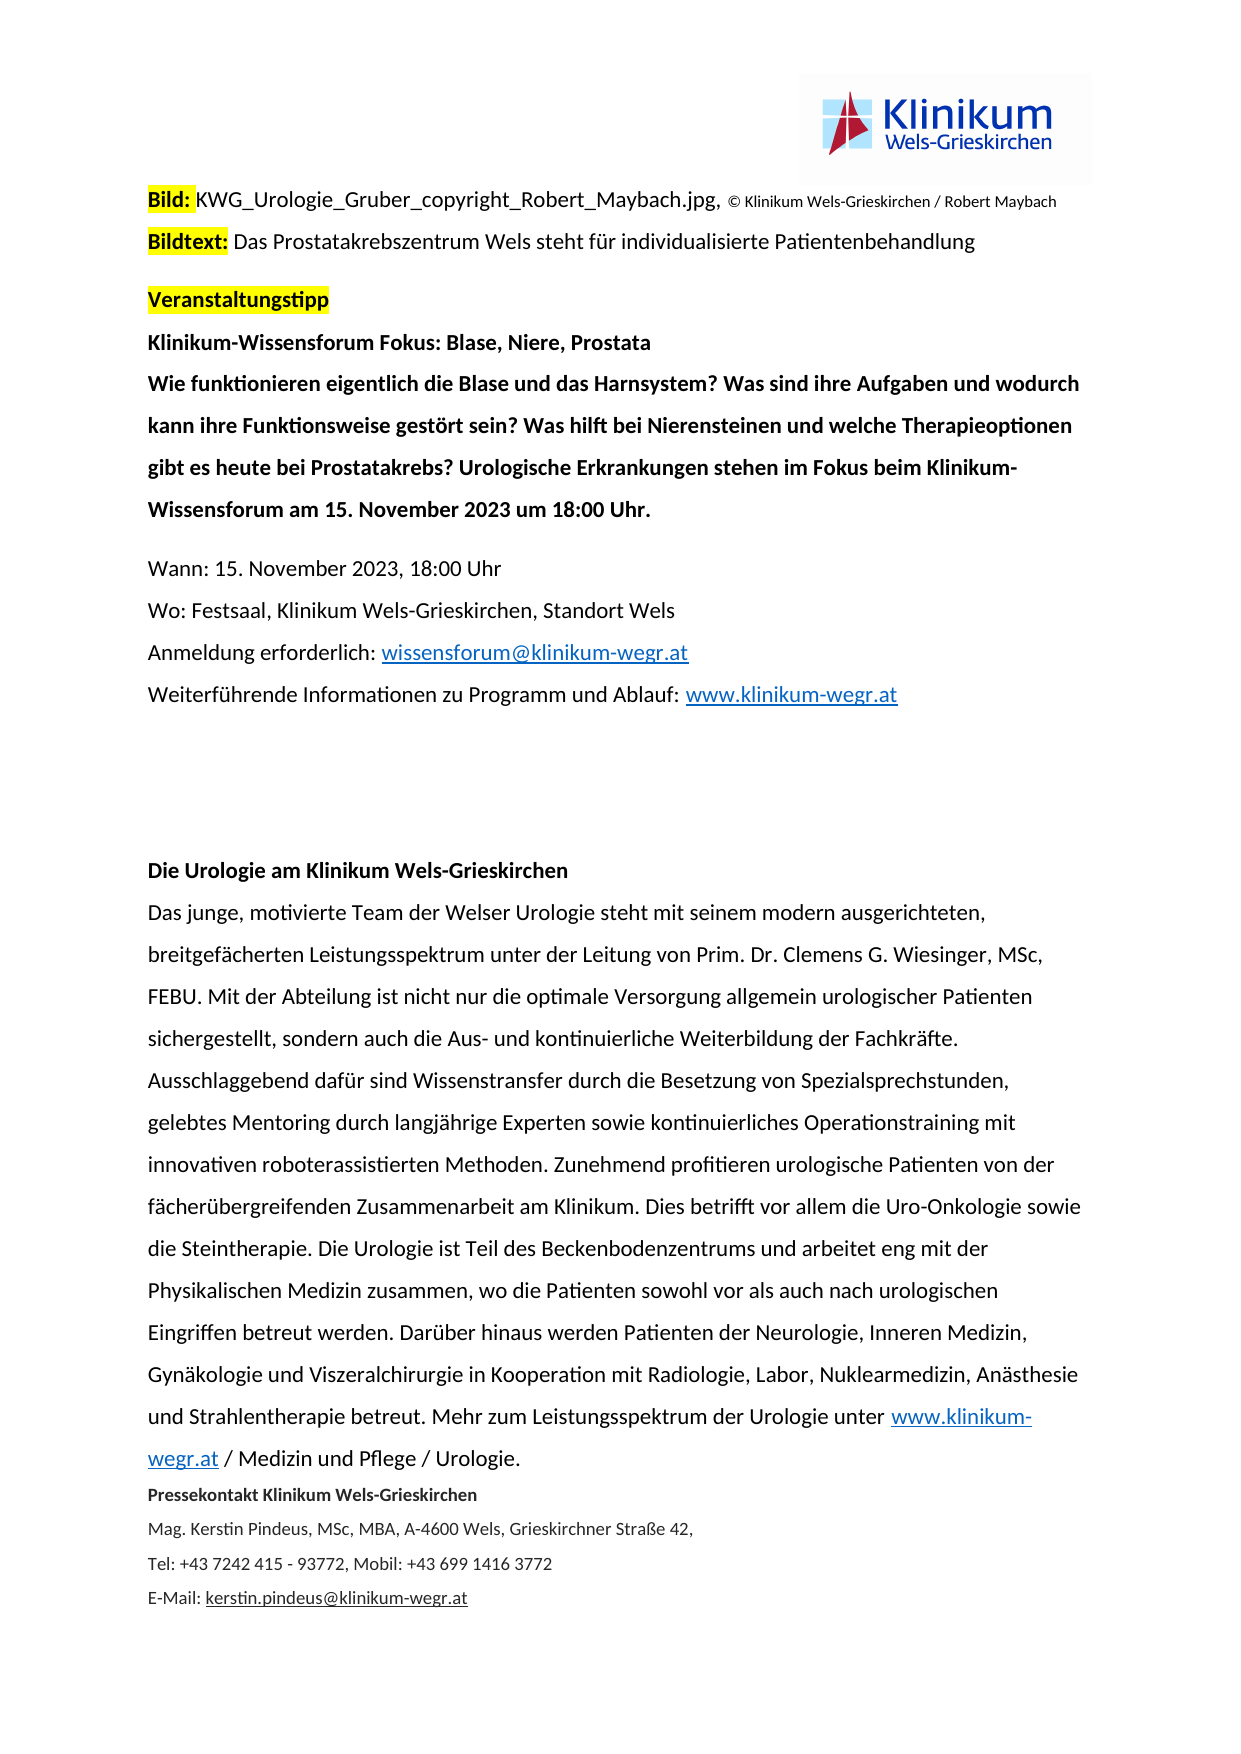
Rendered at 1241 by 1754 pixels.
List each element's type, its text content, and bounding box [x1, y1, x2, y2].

picture [798, 73, 1093, 185]
text Die Urologie am Klinikum Wels-Grieskirchen Das junge, motivierte Team der Welser Urologie steht mit seinem modern ausgerichteten, breitgefächerten Leistungsspektrum unter der Leitung von Prim. Dr. Clemens G. Wiesinger, MSc, FEBU. Mit der Abteilung ist nicht nur die optimale Versorgung allgemein urologischer Patienten sichergestellt, sondern auch die Aus- und kontinuierliche Weiterbildung der Fachkräfte. Ausschlaggebend dafür sind Wissenstransfer durch die Besetzung von Spezialsprechstunden, gelebtes Mentoring durch langjährige Experten sowie kontinuierliches Operationstraining mit innovativen roboterassistierten Methoden. Zunehmend profitieren urologische Patienten von der fächerübergreifenden Zusammenarbeit am Klinikum. Dies betrifft vor allem die Uro-Onkologie sowie die Steintherapie. Die Urologie ist Teil des Beckenbodenzentrums und arbeitet eng mit der Physikalischen Medizin zusammen, wo die Patienten sowohl vor als auch nach urologischen Eingriffen betreut werden. Darüber hinaus werden Patienten der Neurologie, Inneren Medizin, Gynäkologie und Viszeralchirurgie in Kooperation mit Radiologie, Labor, Nuklearmedizin, Anästhesie und Strahlentherapie betreut. Mehr zum Leistungsspektrum der Urologie unter www.klinikum-wegr.at / Medizin und Pflege / Urologie. Pressekontakt Klinikum Wels-Grieskirchen Mag. Kerstin Pindeus, MSc, MBA, A-4600 Wels, Grieskirchner Straße 42, Tel: +43 7242 415 - 93772, Mobil: +43 699 1416 3772 E-Mail: kerstin.pindeus@klinikum-wegr.at [148, 856, 1093, 1609]
text Wann: 15. November 2023, 18:00 Uhr Wo: Festsaal, Klinikum Wels-Grieskirchen, Standort Wels Anmeldung erforderlich: wissensforum@klinikum-wegr.at Weiterführende Informationen zu Programm und Ablauf: www.klinikum-wegr.at [148, 554, 1093, 708]
text Veranstaltungstipp Klinikum-Wissensforum Fokus: Blase, Niere, Prostata Wie funktionieren eigentlich die Blase und das Harnsystem? Was sind ihre Aufgaben und wodurch kann ihre Funktionsweise gestört sein? Was hilft bei Nierensteinen und welche Therapieoptionen gibt es heute bei Prostatakrebs? Urologische Erkrankungen stehen im Fokus beim Klinikum-Wissensforum am 15. November 2023 um 18:00 Uhr. [148, 286, 1093, 523]
text Bild: KWG_Urologie_Gruber_copyright_Robert_Maybach.jpg, © Klinikum Wels-Grieskirchen / Robert Maybach Bildtext: Das Prostatakrebszentrum Wels steht für individualisierte Patientenbehandlung [148, 185, 1093, 255]
